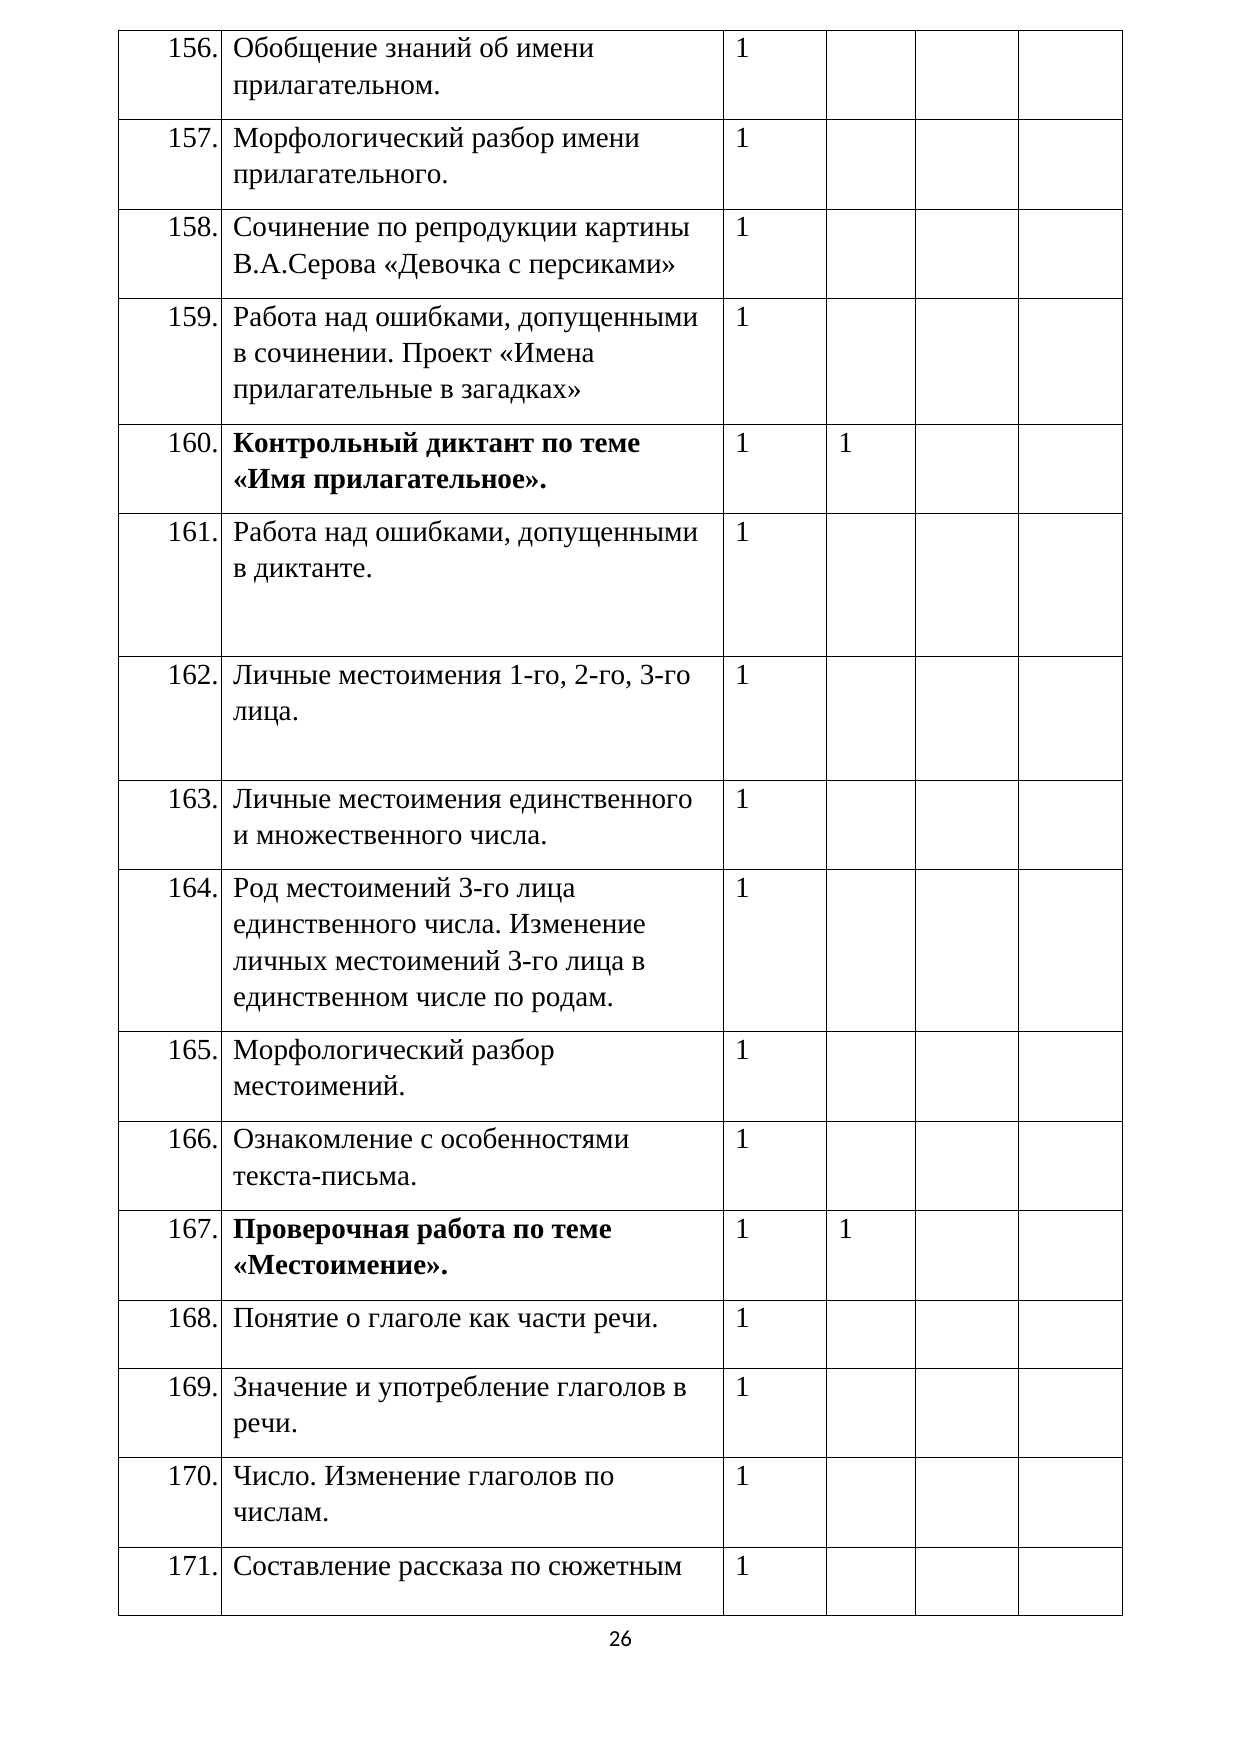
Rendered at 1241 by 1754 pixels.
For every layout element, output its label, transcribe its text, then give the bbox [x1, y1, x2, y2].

table_cell 1 [724, 1211, 826, 1299]
table_cell Личные местоимения 1-го, 2-го, 3-го лица. [222, 657, 723, 780]
table_cell [119, 1122, 221, 1210]
table_cell 1 [827, 425, 915, 513]
table_cell [119, 514, 221, 656]
table_cell [916, 299, 1018, 424]
table_cell [1019, 1032, 1122, 1121]
table_cell [119, 870, 221, 1031]
table_cell [119, 1369, 221, 1457]
table_cell [916, 514, 1018, 656]
table_cell [827, 210, 915, 298]
table_cell [827, 1122, 915, 1210]
table_cell [916, 1548, 1018, 1615]
table_cell [916, 31, 1018, 119]
table_cell [827, 1548, 915, 1615]
table_cell 1 [724, 870, 826, 1031]
table_cell [1019, 657, 1122, 780]
table_cell [827, 299, 915, 424]
table_cell Контрольный диктант по теме «Имя прилагательное». [222, 425, 723, 513]
table_cell Понятие о глаголе как части речи. [222, 1301, 723, 1368]
table_cell 1 [827, 1211, 915, 1299]
table_cell [916, 210, 1018, 298]
table_cell [1019, 31, 1122, 119]
table_cell [827, 657, 915, 780]
table_cell Ознакомление с особенностями текста-письма. [222, 1122, 723, 1210]
table_cell [119, 1032, 221, 1121]
table_cell [827, 870, 915, 1031]
table_cell [1019, 870, 1122, 1031]
table_cell [119, 425, 221, 513]
table_cell Значение и употребление глаголов в речи. [222, 1369, 723, 1457]
table_cell [827, 120, 915, 208]
table_cell [827, 1458, 915, 1547]
table_cell [119, 210, 221, 298]
table_cell Работа над ошибками, допущенными в сочинении. Проект «Имена прилагательные в загадках» [222, 299, 723, 424]
table_cell [827, 514, 915, 656]
table_cell Обобщение знаний об имени прилагательном. [222, 31, 723, 119]
table_cell [827, 1032, 915, 1121]
table_cell [119, 657, 221, 780]
table_cell 1 [724, 425, 826, 513]
table_cell 1 [724, 1548, 826, 1615]
table_cell [1019, 1548, 1122, 1615]
table_cell [1019, 781, 1122, 869]
table_cell Сочинение по репродукции картины В.А.Серова «Девочка с персиками» [222, 210, 723, 298]
table_cell 1 [724, 1458, 826, 1547]
table_cell [916, 120, 1018, 208]
table_cell [119, 1548, 221, 1615]
table_cell [916, 870, 1018, 1031]
table_cell [119, 1458, 221, 1547]
table_cell Личные местоимения единственного и множественного числа. [222, 781, 723, 869]
table_cell Морфологический разбор имени прилагательного. [222, 120, 723, 208]
table_cell [119, 1211, 221, 1299]
table_cell [119, 1301, 221, 1368]
table_cell [916, 1458, 1018, 1547]
table_cell 1 [724, 299, 826, 424]
table_cell [916, 1301, 1018, 1368]
table_cell 1 [724, 1032, 826, 1121]
table_cell [119, 31, 221, 119]
table_cell Проверочная работа по теме «Местоимение». [222, 1211, 723, 1299]
table_cell [827, 31, 915, 119]
table_cell [916, 425, 1018, 513]
table_cell [1019, 1211, 1122, 1299]
table_cell 1 [724, 514, 826, 656]
table_cell [1019, 299, 1122, 424]
table_cell Работа над ошибками, допущенными в диктанте. [222, 514, 723, 656]
table_cell [1019, 1458, 1122, 1547]
table_cell [1019, 1369, 1122, 1457]
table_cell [222, 1548, 723, 1615]
table_cell [916, 1211, 1018, 1299]
table_cell [1019, 425, 1122, 513]
table_cell 1 [724, 1369, 826, 1457]
table_cell 1 [724, 31, 826, 119]
table_cell [827, 781, 915, 869]
table_cell 1 [724, 657, 826, 780]
table_cell [916, 781, 1018, 869]
table_cell Морфологический разбор местоимений. [222, 1032, 723, 1121]
table_cell Число. Изменение глаголов по числам. [222, 1458, 723, 1547]
table_cell 1 [724, 210, 826, 298]
table_cell 1 [724, 1301, 826, 1368]
table_cell 1 [724, 1122, 826, 1210]
table_cell [916, 657, 1018, 780]
table_cell [1019, 210, 1122, 298]
table_cell Род местоимений 3-го лица единственного числа. Изменение личных местоимений 3-го лица в единственном числе по родам. [222, 870, 723, 1031]
table_cell [827, 1369, 915, 1457]
table_cell [1019, 1301, 1122, 1368]
table_cell [119, 781, 221, 869]
table_cell 1 [724, 781, 826, 869]
table_cell [1019, 1122, 1122, 1210]
table_cell [119, 120, 221, 208]
table_cell [1019, 120, 1122, 208]
table_cell [1019, 514, 1122, 656]
table_cell [119, 299, 221, 424]
table_cell [916, 1122, 1018, 1210]
table_cell [916, 1032, 1018, 1121]
table_cell 1 [724, 120, 826, 208]
table_cell [916, 1369, 1018, 1457]
table_cell [827, 1301, 915, 1368]
